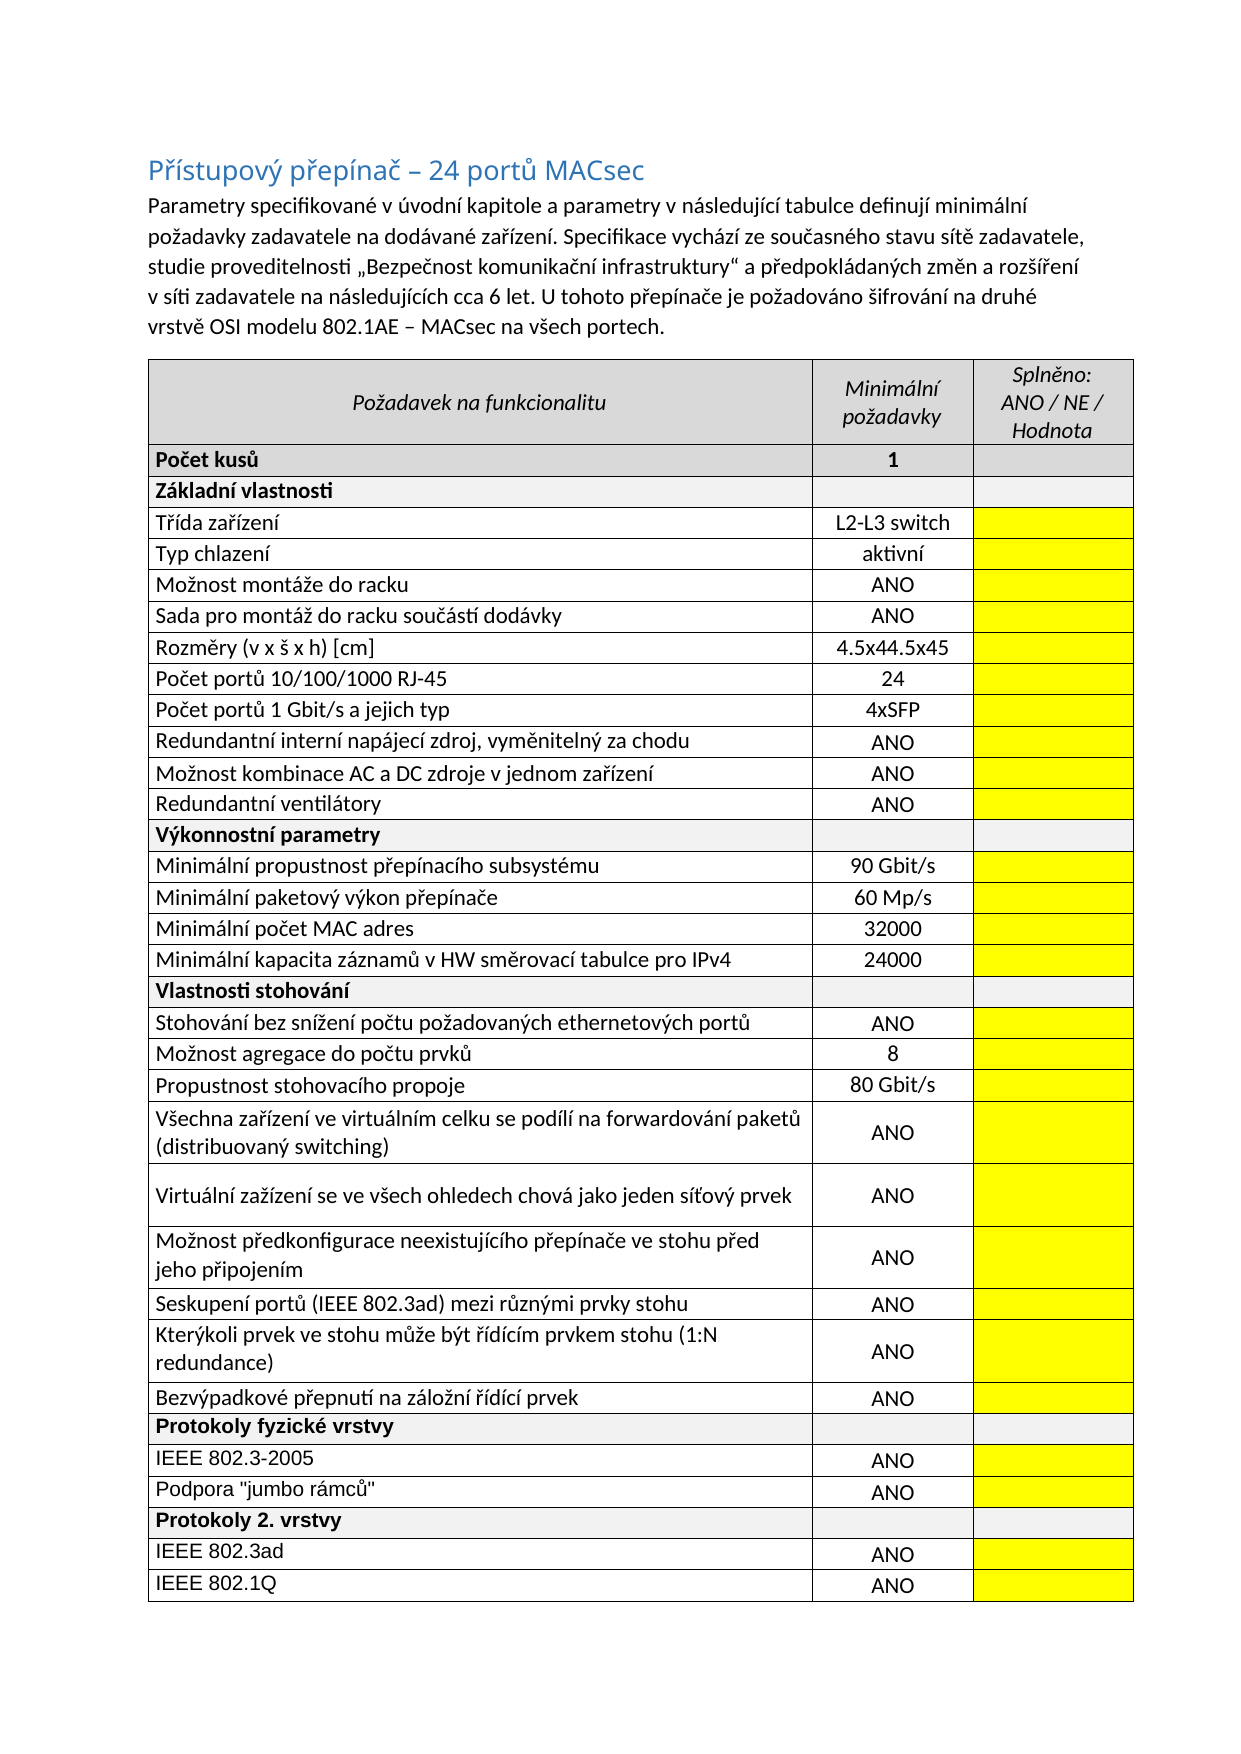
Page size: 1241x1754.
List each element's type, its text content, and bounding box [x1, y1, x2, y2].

table_cell 24 [813, 664, 973, 694]
table_cell ANO [813, 1477, 973, 1507]
table_cell ANO [813, 602, 973, 632]
table_cell ANO [813, 1227, 973, 1288]
table_cell [813, 820, 973, 851]
text Parametry specifikované v úvodní kapitole a parametry v následující tabulce definují minimální požadavky zadavatele na dodávané zařízení. Specifikace vychází ze současného stavu sítě zadavatele, studie proveditelnosti „Bezpečnost komunikační infrastruktury“ a předpokládaných změn a rozšíření v síti zadavatele na následujících cca 6 let. U tohoto přepínače je požadováno šifrování na druhé vrstvě OSI modelu 802.1AE – MACsec na všech portech. [148, 192, 1093, 340]
table_cell [974, 1164, 1133, 1226]
table_cell [974, 1508, 1133, 1538]
table_cell Třída zařízení [149, 508, 812, 538]
table_cell [974, 914, 1133, 944]
table_cell [974, 820, 1133, 851]
table_cell [813, 977, 973, 1007]
table_cell ANO [813, 1570, 973, 1601]
table_cell Počet portů 10/100/1000 RJ-45 [149, 664, 812, 694]
table_cell Protokoly 2. vrstvy [149, 1508, 812, 1538]
table_cell [974, 1477, 1133, 1507]
table_cell 32000 [813, 914, 973, 944]
subtitle Přístupový přepínač – 24 portů MACsec [148, 152, 1093, 189]
table_cell Minimální kapacita záznamů v HW směrovací tabulce pro IPv4 [149, 945, 812, 976]
table_cell [813, 477, 973, 507]
table_cell Vlastnosti stohování [149, 977, 812, 1007]
table_cell Možnost agregace do počtu prvků [149, 1039, 812, 1069]
table_cell Virtuální zažízení se ve všech ohledech chová jako jeden síťový prvek [149, 1164, 812, 1226]
table_cell Minimální paketový výkon přepínače [149, 883, 812, 913]
table_cell [974, 1320, 1133, 1382]
table_cell Výkonnostní parametry [149, 820, 812, 851]
table_cell [974, 945, 1133, 976]
table_cell [974, 1102, 1133, 1163]
table_cell [974, 1383, 1133, 1413]
table_cell ANO [813, 758, 973, 788]
table_cell [974, 508, 1133, 538]
table_cell Všechna zařízení ve virtuálním celku se podílí na forwardování paketů (distribuovaný switching) [149, 1102, 812, 1163]
table_cell [974, 1070, 1133, 1101]
table_header Minimální požadavky [813, 360, 973, 444]
table_cell Propustnost stohovacího propoje [149, 1070, 812, 1101]
table_cell [974, 1039, 1133, 1069]
table_cell [974, 570, 1133, 601]
table_cell Seskupení portů (IEEE 802.3ad) mezi různými prvky stohu [149, 1289, 812, 1319]
table_cell [974, 1570, 1133, 1601]
table_header Splněno: ANO / NE / Hodnota [974, 360, 1133, 444]
table_cell Protokoly fyzické vrstvy [149, 1414, 812, 1444]
table_cell [813, 1508, 973, 1538]
table_cell IEEE 802.1Q [149, 1570, 812, 1601]
table_cell [974, 1445, 1133, 1476]
table_cell Redundantní ventilátory [149, 789, 812, 819]
table_cell L2-L3 switch [813, 508, 973, 538]
table_cell ANO [813, 1539, 973, 1569]
table_cell Redundantní interní napájecí zdroj, vyměnitelný za chodu [149, 727, 812, 757]
table_cell [974, 1227, 1133, 1288]
table_cell 4xSFP [813, 695, 973, 726]
table_cell [974, 758, 1133, 788]
table_cell 1 [813, 445, 973, 476]
table_cell Stohování bez snížení počtu požadovaných ethernetových portů [149, 1008, 812, 1038]
table_cell Počet portů 1 Gbit/s a jejich typ [149, 695, 812, 726]
table_cell [974, 977, 1133, 1007]
table_cell Kterýkoli prvek ve stohu může být řídícím prvkem stohu (1:N redundance) [149, 1320, 812, 1382]
table_cell ANO [813, 1289, 973, 1319]
table_cell 8 [813, 1039, 973, 1069]
table_cell 90 Gbit/s [813, 852, 973, 882]
table_cell ANO [813, 570, 973, 601]
table_cell Základní vlastnosti [149, 477, 812, 507]
table_cell [974, 789, 1133, 819]
table_cell IEEE 802.3ad [149, 1539, 812, 1569]
table_header Požadavek na funkcionalitu [149, 360, 812, 444]
table_cell 60 Mp/s [813, 883, 973, 913]
table_cell [974, 477, 1133, 507]
table_cell [974, 1539, 1133, 1569]
table_cell ANO [813, 727, 973, 757]
table_cell Bezvýpadkové přepnutí na záložní řídící prvek [149, 1383, 812, 1413]
table_cell [974, 1414, 1133, 1444]
table_cell IEEE 802.3-2005 [149, 1445, 812, 1476]
table_cell [974, 1289, 1133, 1319]
table_cell 80 Gbit/s [813, 1070, 973, 1101]
table_cell ANO [813, 1164, 973, 1226]
table_cell Podpora "jumbo rámců" [149, 1477, 812, 1507]
table_cell [813, 1414, 973, 1444]
table_cell Sada pro montáž do racku součástí dodávky [149, 602, 812, 632]
table_cell aktivní [813, 539, 973, 569]
table_cell [974, 633, 1133, 663]
table_cell ANO [813, 1320, 973, 1382]
table_cell Počet kusů [149, 445, 812, 476]
table_cell 24000 [813, 945, 973, 976]
table_cell Rozměry (v x š x h) [cm] [149, 633, 812, 663]
table_cell [974, 1008, 1133, 1038]
table_cell [974, 852, 1133, 882]
table_cell [974, 727, 1133, 757]
table_cell Možnost předkonfigurace neexistujícího přepínače ve stohu před jeho připojením [149, 1227, 812, 1288]
table_cell [974, 539, 1133, 569]
table_cell 4.5x44.5x45 [813, 633, 973, 663]
table_cell Minimální propustnost přepínacího subsystému [149, 852, 812, 882]
table_cell ANO [813, 1102, 973, 1163]
table_cell ANO [813, 1445, 973, 1476]
table_cell Možnost kombinace AC a DC zdroje v jednom zařízení [149, 758, 812, 788]
table_cell [974, 883, 1133, 913]
table_cell ANO [813, 1383, 973, 1413]
table_cell [974, 602, 1133, 632]
table_cell [974, 664, 1133, 694]
table_cell ANO [813, 789, 973, 819]
table_cell Typ chlazení [149, 539, 812, 569]
table_cell ANO [813, 1008, 973, 1038]
table_cell [974, 445, 1133, 476]
table_cell Minimální počet MAC adres [149, 914, 812, 944]
table_cell [974, 695, 1133, 726]
table_cell Možnost montáže do racku [149, 570, 812, 601]
